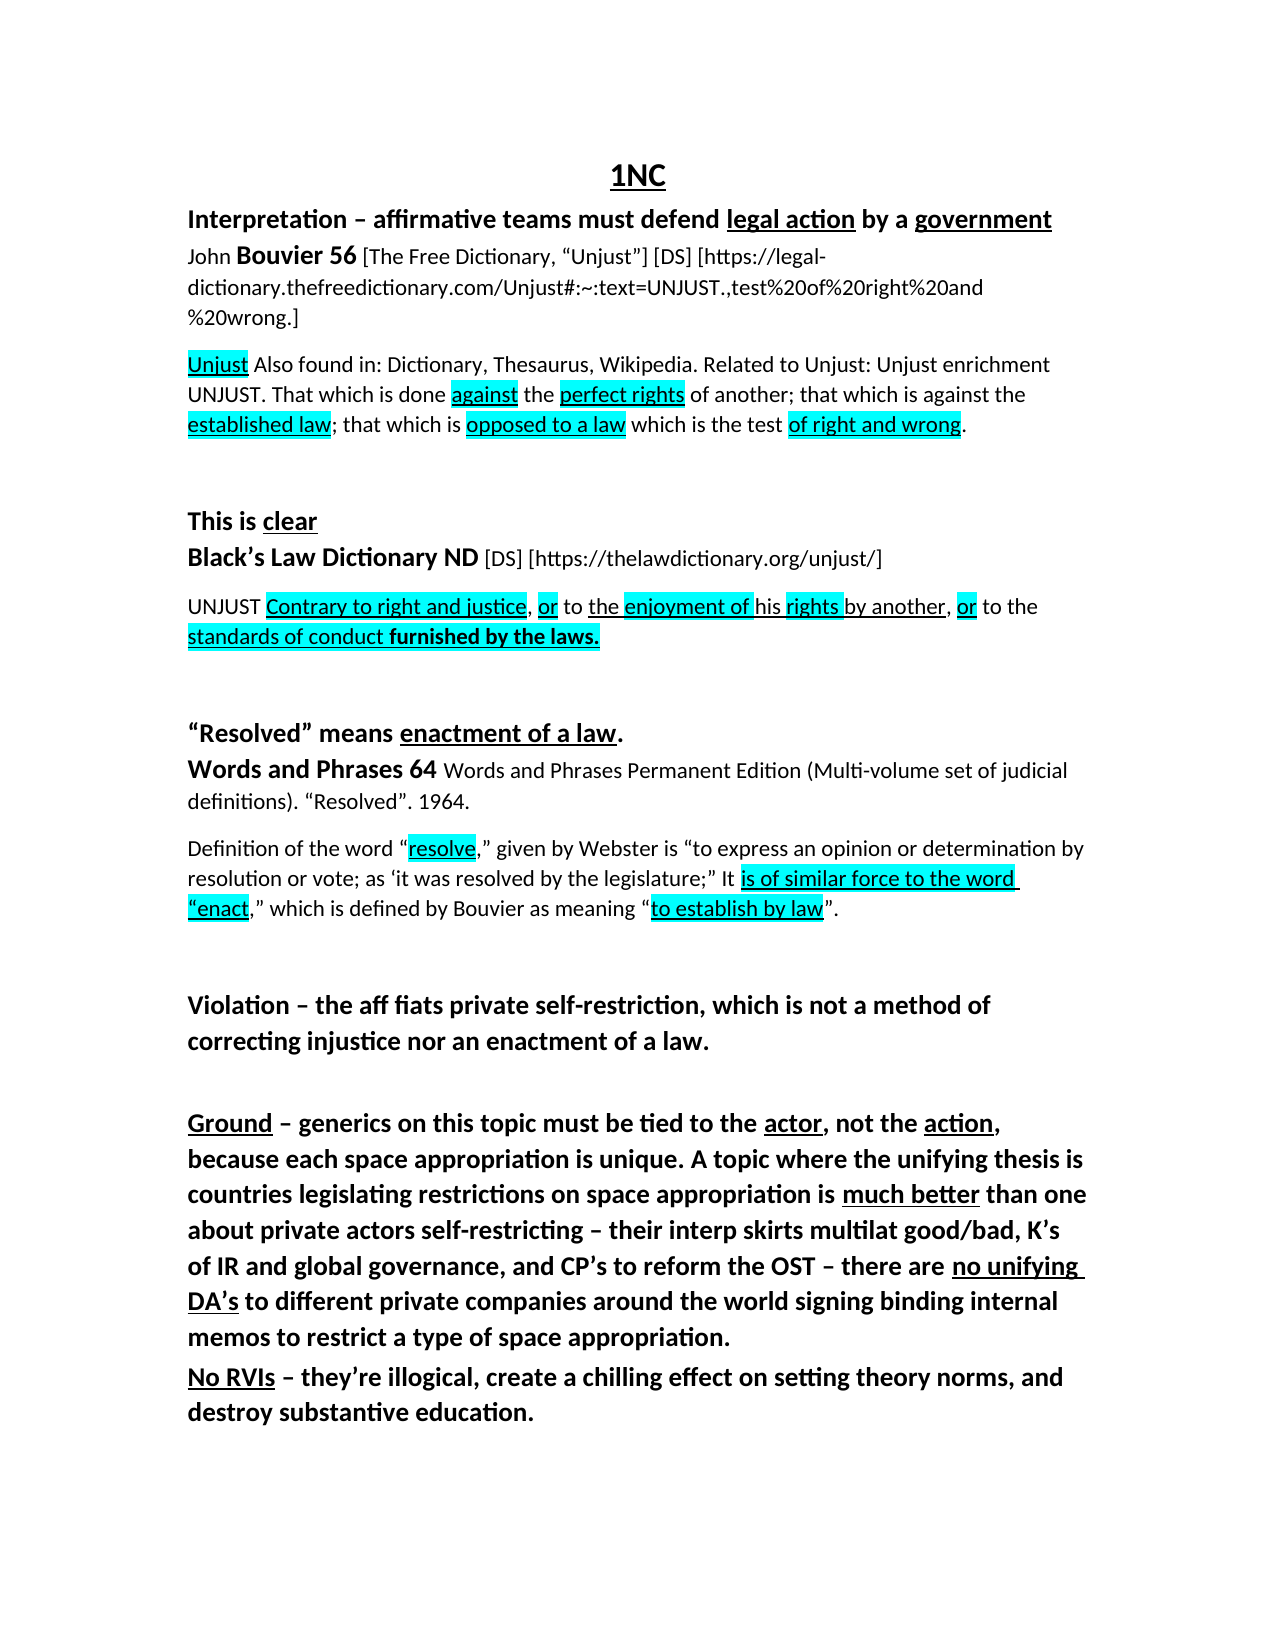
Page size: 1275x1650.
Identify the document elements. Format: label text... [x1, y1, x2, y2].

subtitle This is clear [187, 504, 1087, 537]
subtitle Ground – generics on this topic must be tied to the actor, not the action, because each space appropriation is unique. A topic where the unifying thesis is countries legislating restrictions on space appropriation is much better than one about private actors self-restricting – their interp skirts multilat good/bad, K’s of IR and global governance, and CP’s to reform the OST – there are no unifying DA’s to different private companies around the world signing binding internal memos to restrict a type of space appropriation. [187, 1106, 1087, 1353]
subtitle No RVIs – they’re illogical, create a chilling effect on setting theory norms, and destroy substantive education. [187, 1360, 1087, 1428]
subtitle Interpretation – affirmative teams must defend legal action by a government [187, 202, 1087, 235]
text Black’s Law Dictionary ND [DS] [https://thelawdictionary.org/unjust/] [187, 540, 1087, 573]
text UNJUST Contrary to right and justice, or to the enjoyment of his rights by another, or to the standards of conduct furnished by the laws. [187, 592, 1087, 651]
subtitle “Resolved” means enactment of a law. [187, 716, 1087, 749]
text Unjust Also found in: Dictionary, Thesaurus, Wikipedia. Related to Unjust: Unjust enrichment UNJUST. That which is done against the perfect rights of another; that which is against the established law; that which is opposed to a law which is the test of right and wrong. [187, 350, 1087, 439]
subtitle 1NC [187, 154, 1087, 195]
text Definition of the word “resolve,” given by Webster is “to express an opinion or determination by resolution or vote; as ‘it was resolved by the legislature;” It is of similar force to the word “enact,” which is defined by Bouvier as meaning “to establish by law”. [187, 834, 1087, 922]
text Words and Phrases 64 Words and Phrases Permanent Edition (Multi-volume set of judicial definitions). “Resolved”. 1964. [187, 752, 1087, 815]
subtitle Violation – the aff fiats private self-restriction, which is not a method of correcting injustice nor an enactment of a law. [187, 988, 1087, 1057]
text John Bouvier 56 [The Free Dictionary, “Unjust”] [DS] [https://legal-dictionary.thefreedictionary.com/Unjust#:~:text=UNJUST.,test%20of%20right%20and%20wrong.] [187, 238, 1087, 331]
